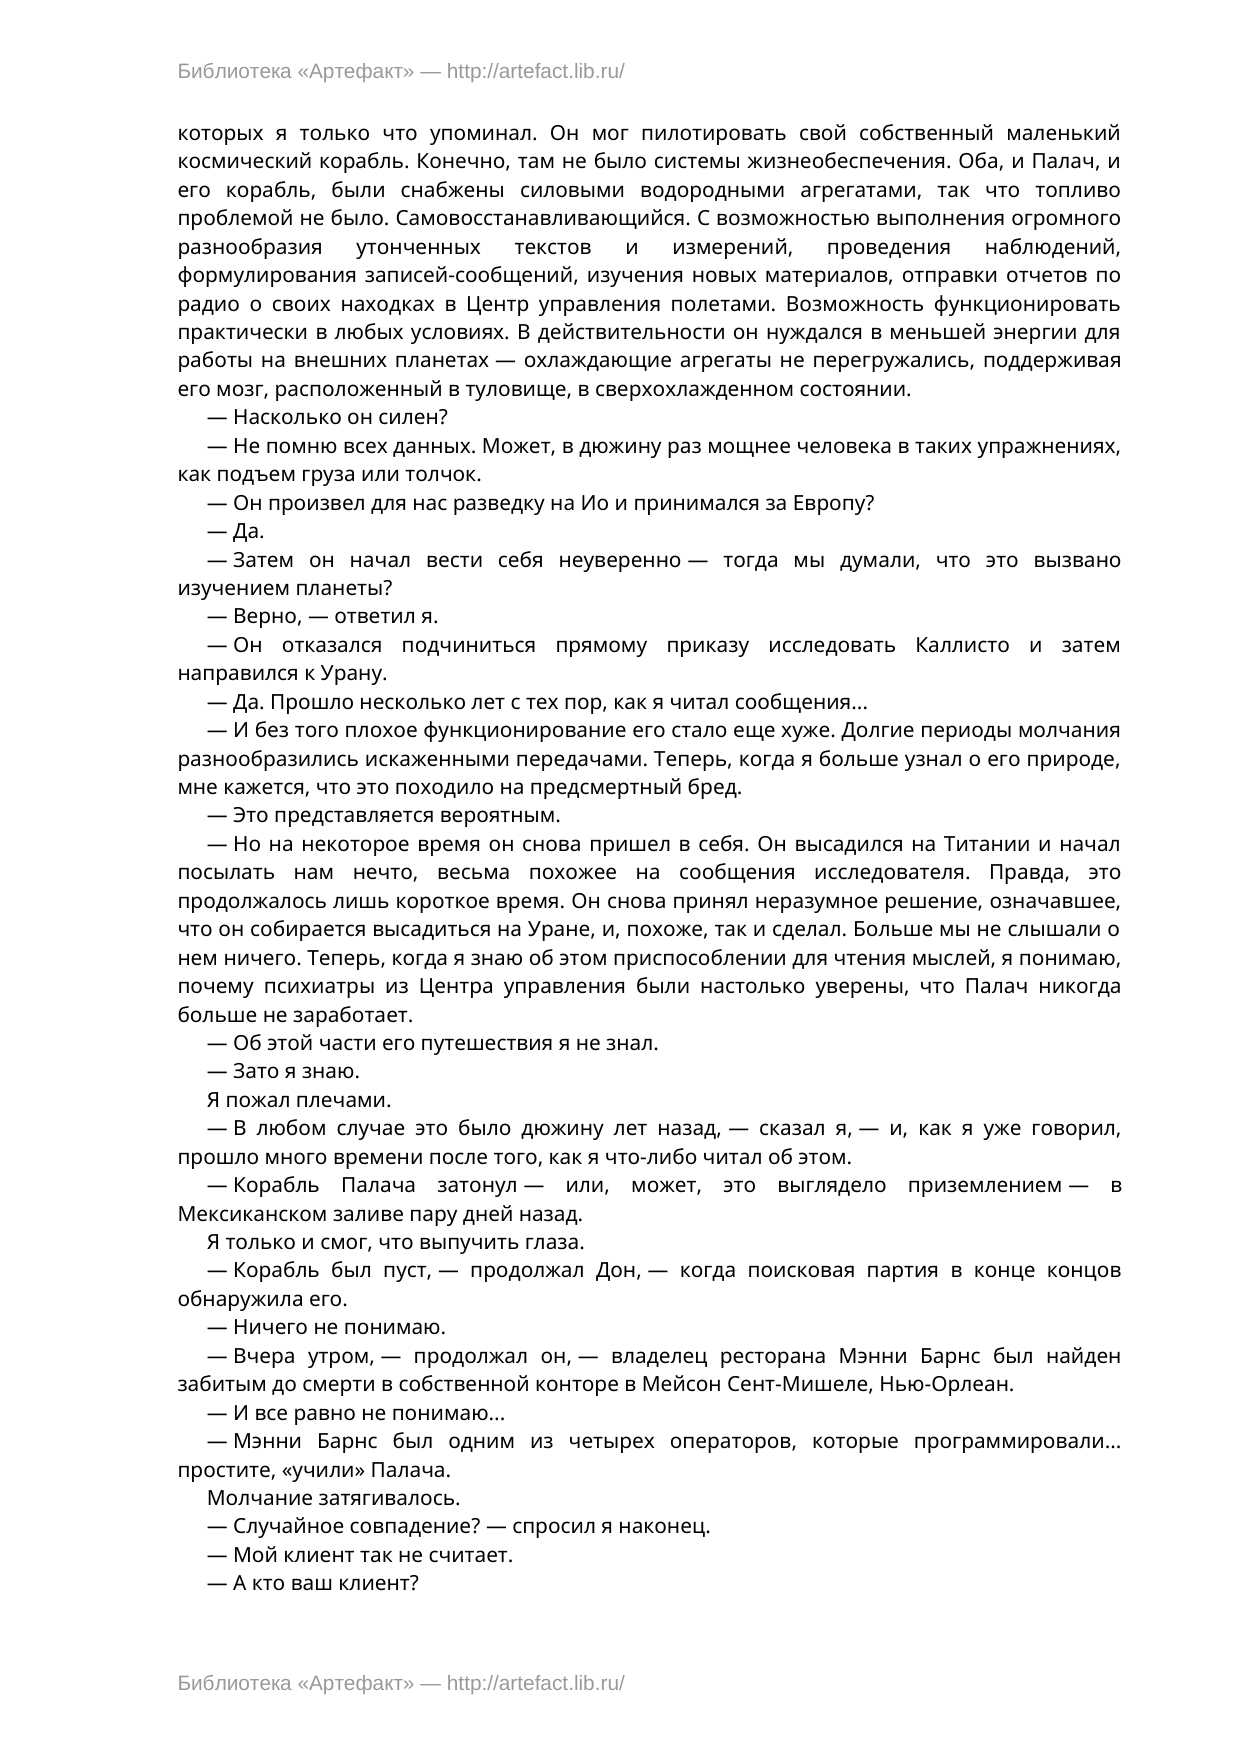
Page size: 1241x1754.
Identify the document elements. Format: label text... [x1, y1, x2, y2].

text — Корабль Палача затонул — или, может, это выглядело приземлением — в Мексиканском заливе пару дней назад. [177, 1170, 1122, 1227]
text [177, 118, 1122, 402]
text — Не помню всех данных. Может, в дюжину раз мощнее человека в таких упражнениях, как подъем груза или толчок. [177, 431, 1122, 488]
text — Затем он начал вести себя неуверенно — тогда мы думали, что это вызвано изучением планеты? [177, 545, 1122, 602]
text — Да. [177, 516, 1122, 545]
text — И без того плохое функционирование его стало еще хуже. Долгие периоды молчания разнообразились искаженными передачами. Теперь, когда я больше узнал о его природе, мне кажется, что это походило на предсмертный бред. [177, 715, 1122, 801]
text Я только и смог, что выпучить глаза. [177, 1227, 1122, 1256]
text — Верно, — ответил я. [177, 602, 1122, 630]
text — Мой клиент так не считает. [177, 1540, 1122, 1568]
text — И все равно не понимаю... [177, 1398, 1122, 1426]
text — Зато я знаю. [177, 1057, 1122, 1085]
text — Мэнни Барнс был одним из четырех операторов, которые программировали... простите, «учили» Палача. [177, 1426, 1122, 1483]
text — Ничего не понимаю. [177, 1312, 1122, 1341]
text — Насколько он силен? [177, 402, 1122, 431]
text — Об этой части его путешествия я не знал. [177, 1028, 1122, 1057]
text — Корабль был пуст, — продолжал Дон, — когда поисковая партия в конце концов обнаружила его. [177, 1256, 1122, 1312]
text — Да. Прошло несколько лет с тех пор, как я читал сообщения... [177, 687, 1122, 715]
text Я пожал плечами. [177, 1085, 1122, 1113]
text — А кто ваш клиент? [177, 1568, 1122, 1597]
text Молчание затягивалось. [177, 1483, 1122, 1512]
text — Вчера утром, — продолжал он, — владелец ресторана Мэнни Барнс был найден забитым до смерти в собственной конторе в Мейсон Сент-Мишеле, Нью-Орлеан. [177, 1341, 1122, 1398]
text — В любом случае это было дюжину лет назад, — сказал я, — и, как я уже говорил, прошло много времени после того, как я что-либо читал об этом. [177, 1113, 1122, 1170]
text — Но на некоторое время он снова пришел в себя. Он высадился на Титании и начал посылать нам нечто, весьма похожее на сообщения исследователя. Правда, это продолжалось лишь короткое время. Он снова принял неразумное решение, означавшее, что он собирается высадиться на Уране, и, похоже, так и сделал. Больше мы не слышали о нем ничего. Теперь, когда я знаю об этом приспособлении для чтения мыслей, я понимаю, почему психиатры из Центра управления были настолько уверены, что Палач никогда больше не заработает. [177, 829, 1122, 1028]
text — Случайное совпадение? — спросил я наконец. [177, 1512, 1122, 1540]
text — Это представляется вероятным. [177, 801, 1122, 829]
text — Он произвел для нас разведку на Ио и принимался за Европу? [177, 488, 1122, 516]
text — Он отказался подчиниться прямому приказу исследовать Каллисто и затем направился к Урану. [177, 630, 1122, 687]
